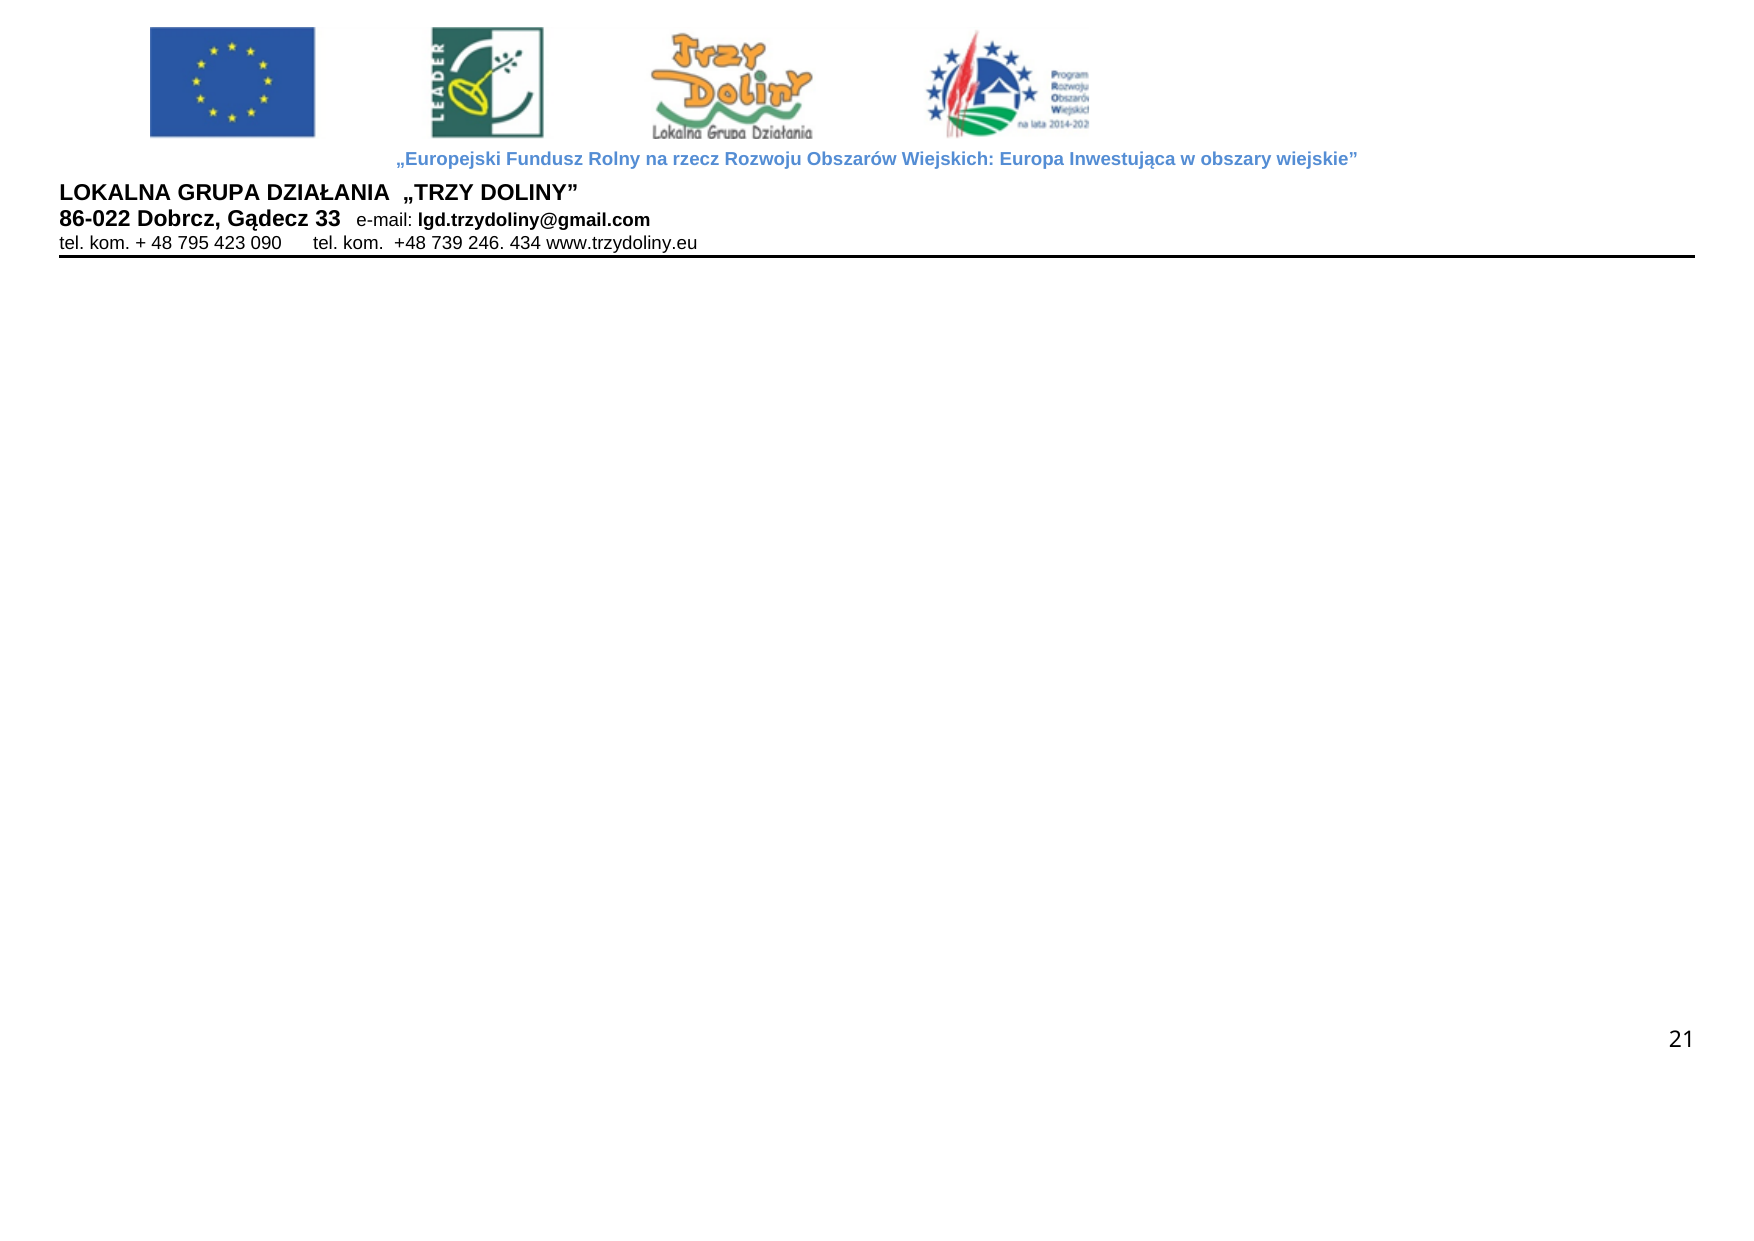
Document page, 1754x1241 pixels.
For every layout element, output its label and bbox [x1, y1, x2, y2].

picture [150, 27, 1091, 139]
